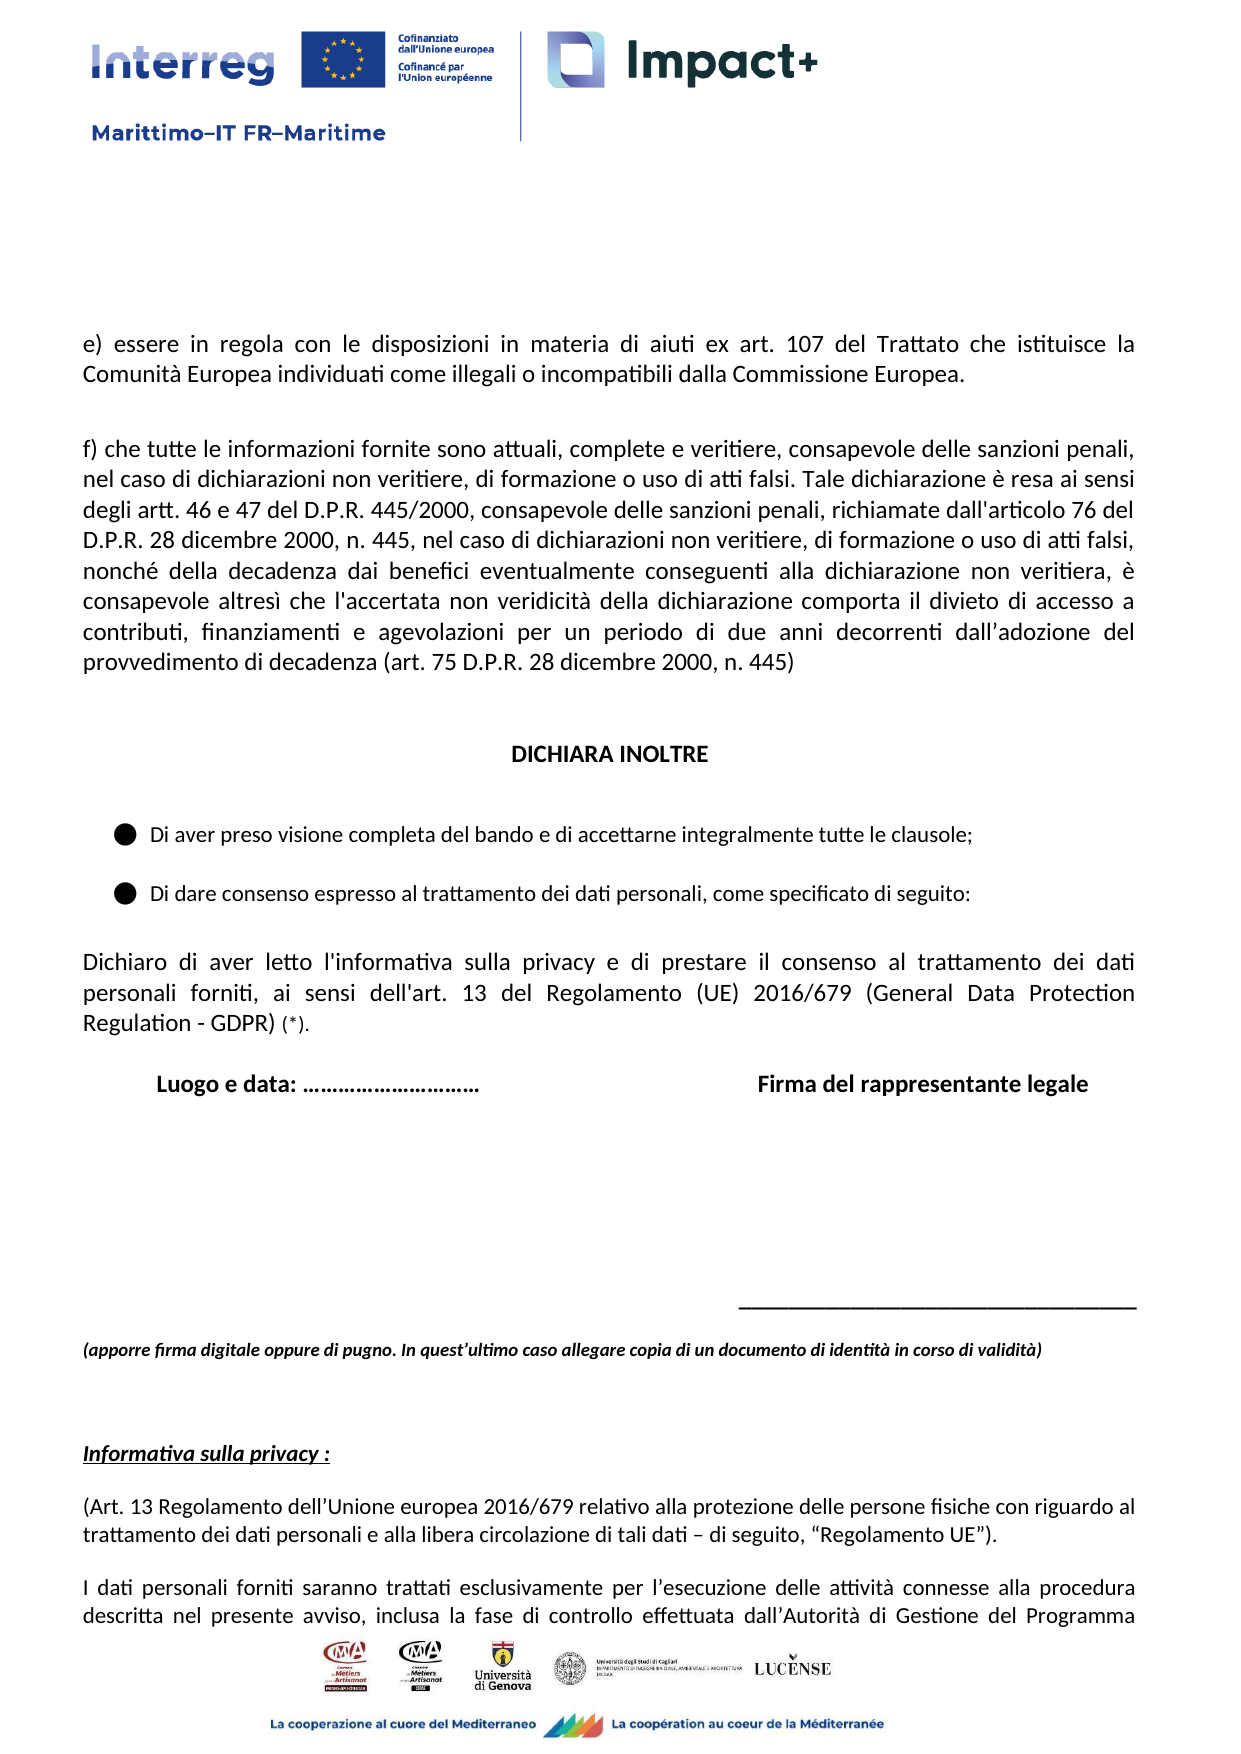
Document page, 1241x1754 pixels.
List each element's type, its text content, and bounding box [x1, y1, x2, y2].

list Di dare consenso espresso al trattamento dei dati personali, come specificato di seguito: [112, 859, 1137, 918]
text (apporre firma digitale oppure di pugno. In quest’ultimo caso allegare copia di un documento di identità in corso di validità) [83, 1338, 1137, 1361]
text Dichiaro di aver letto l'informativa sulla privacy e di prestare il consenso al trattamento dei dati personali forniti, ai sensi dell'art. 13 del Regolamento (UE) 2016/679 (General Data Protection Regulation - GDPR) (*). [83, 947, 1137, 1038]
text f) che tutte le informazioni fornite sono attuali, complete e veritiere, consapevole delle sanzioni penali, nel caso di dichiarazioni non veritiere, di formazione o uso di atti falsi. Tale dichiarazione è resa ai sensi degli artt. 46 e 47 del D.P.R. 445/2000, consapevole delle sanzioni penali, richiamate dall'articolo 76 del D.P.R. 28 dicembre 2000, n. 445, nel caso di dichiarazioni non veritiere, di formazione o uso di atti falsi, nonché della decadenza dai benefici eventualmente conseguenti alla dichiarazione non veritiera, è consapevole altresì che l'accertata non veridicità della dichiarazione comporta il divieto di accesso a contributi, finanziamenti e agevolazioni per un periodo di due anni decorrenti dall’adozione del provvedimento di decadenza (art. 75 D.P.R. 28 dicembre 2000, n. 445) [83, 433, 1137, 677]
text ________________________________ [83, 1282, 1137, 1313]
text e) essere in regola con le disposizioni in materia di aiuti ex art. 107 del Trattato che istituisce la Comunità Europea individuati come illegali o incompatibili dalla Commissione Europea. [83, 328, 1137, 389]
text Informativa sulla privacy : [83, 1439, 1137, 1467]
text DICHIARA INOLTRE [83, 738, 1137, 768]
text Luogo e data: ………………………… Firma del rappresentante legale [83, 1069, 1137, 1099]
picture [267, 1704, 888, 1746]
list Di aver preso visione completa del bando e di accettarne integralmente tutte le clausole; [112, 799, 1137, 859]
text (Art. 13 Regolamento dell’Unione europea 2016/679 relativo alla protezione delle persone fisiche con riguardo al trattamento dei dati personali e alla libera circolazione di tali dati – di seguito, “Regolamento UE”). [83, 1492, 1137, 1548]
picture [82, 0, 833, 177]
picture [312, 1631, 847, 1696]
